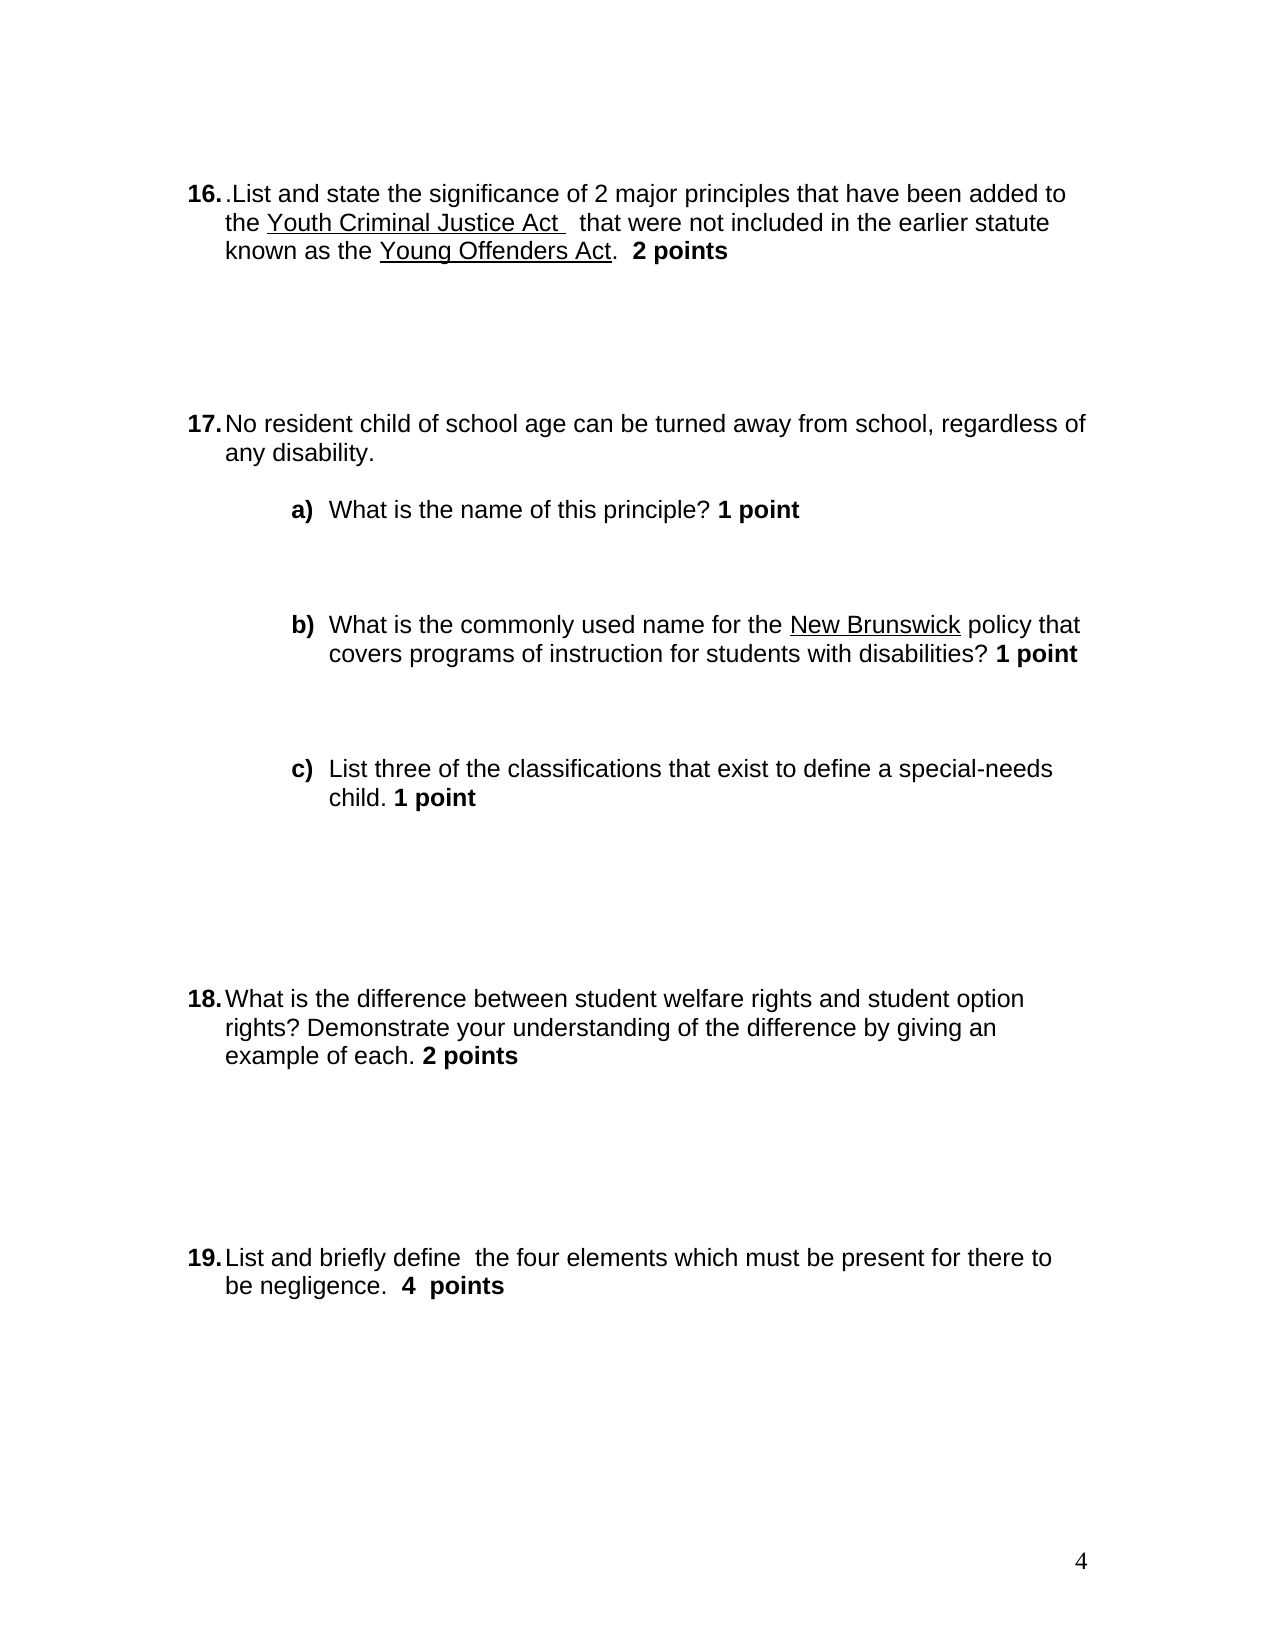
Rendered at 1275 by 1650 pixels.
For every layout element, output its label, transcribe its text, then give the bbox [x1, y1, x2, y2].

list .List and state the significance of 2 major principles that have been added to the Youth Criminal Justice Act that were not included in the earlier statute known as the Young Offenders Act. 2 points [187, 179, 1087, 265]
list List and briefly define the four elements which must be present for there to be negligence. 4 points [187, 1242, 1087, 1300]
list No resident child of school age can be turned away from school, regardless of any disability. [187, 409, 1087, 466]
list What is the name of this principle? 1 point [291, 495, 1087, 524]
list List three of the classifications that exist to define a special-needs child. 1 point [291, 754, 1087, 811]
list What is the commonly used name for the New Brunswick policy that covers programs of instruction for students with disabilities? 1 point [291, 610, 1087, 667]
list What is the difference between student welfare rights and student option rights? Demonstrate your understanding of the difference by giving an example of each. 2 points [187, 984, 1087, 1070]
